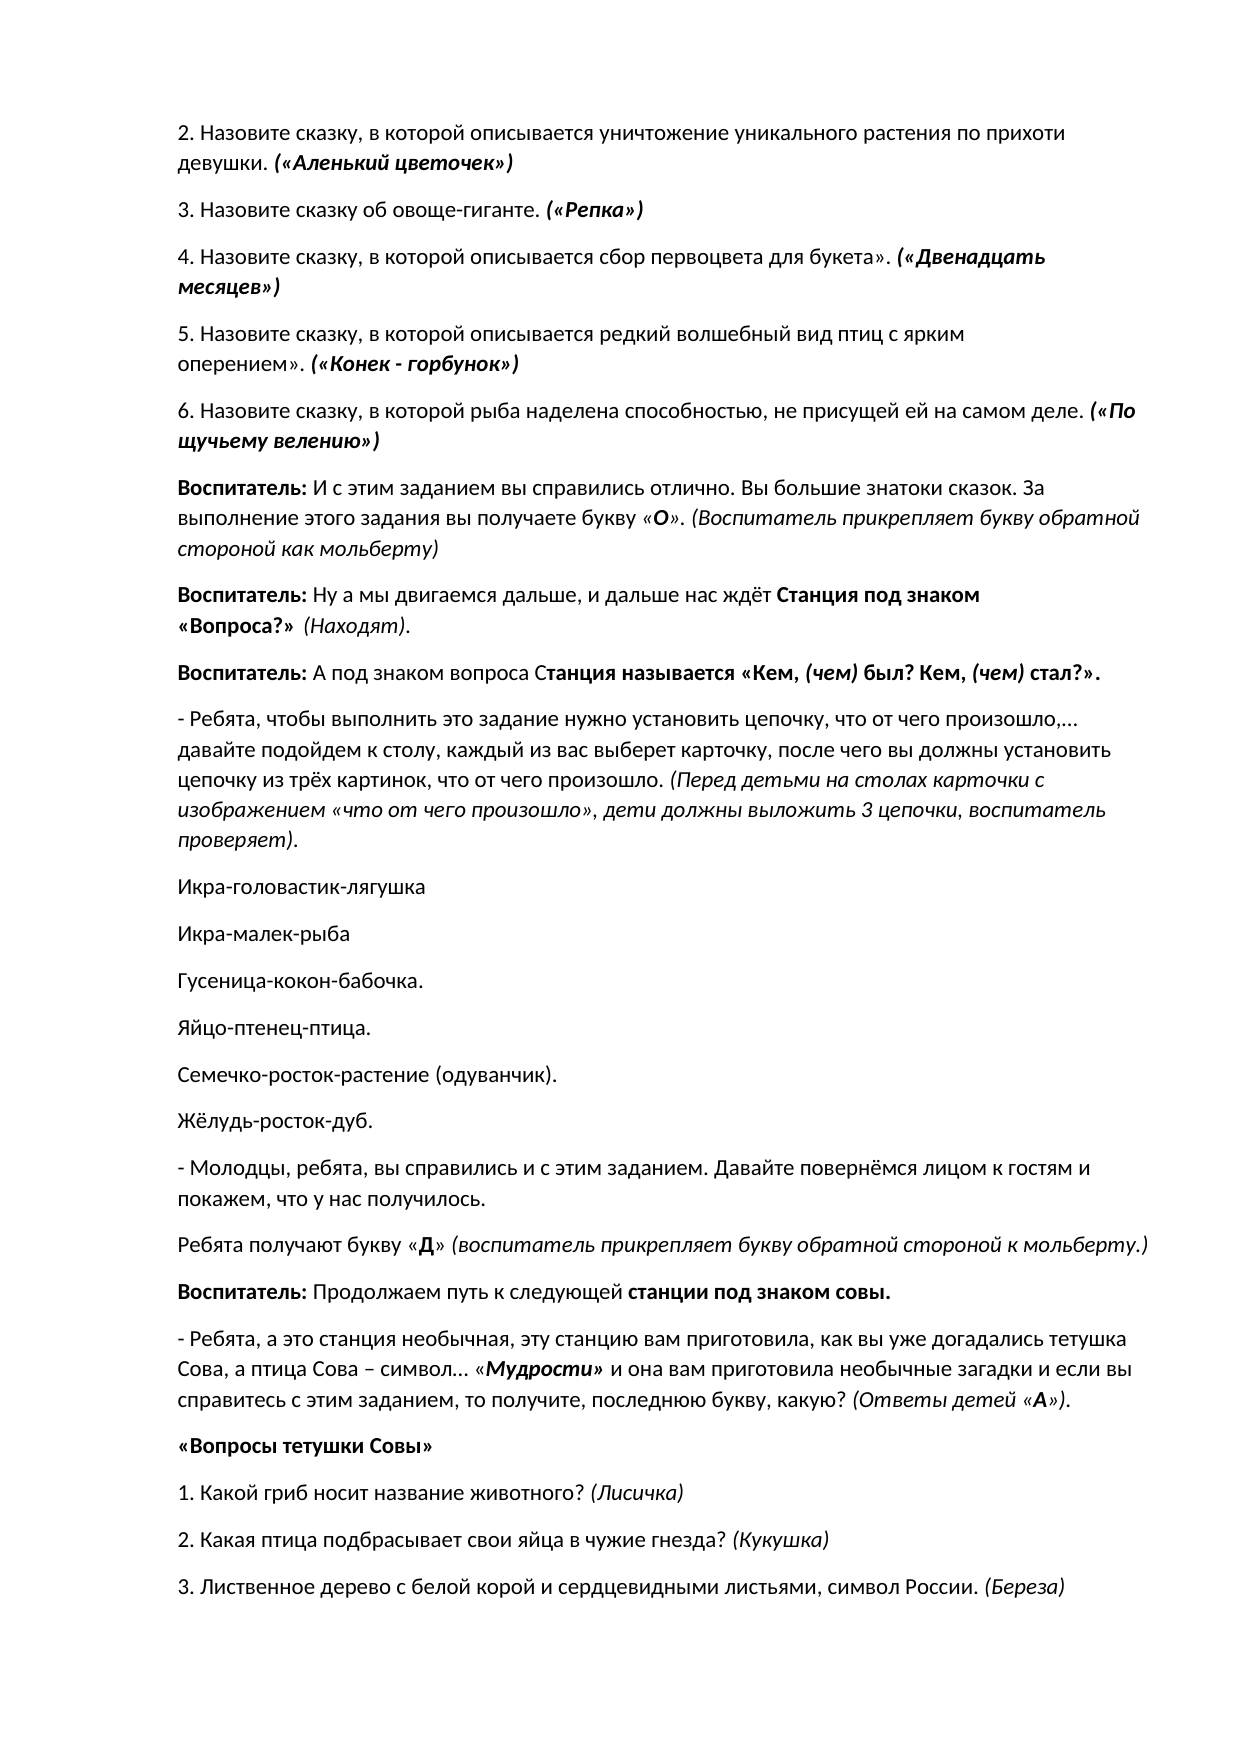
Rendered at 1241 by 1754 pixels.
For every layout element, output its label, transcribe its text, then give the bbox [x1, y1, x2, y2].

text 5. Назовите сказку, в которой описывается редкий волшебный вид птиц с ярким оперением». («Конек - горбунок») [177, 319, 1152, 377]
text Семечко-росток-растение (одуванчик). [177, 1060, 1152, 1088]
text 3. Назовите сказку об овоще-гиганте. («Репка») [177, 195, 1152, 223]
text Воспитатель: И с этим заданием вы справились отлично. Вы большие знатоки сказок. За выполнение этого задания вы получаете букву «О». (Воспитатель прикрепляет букву обратной стороной как мольберту) [177, 473, 1152, 562]
text Воспитатель: А под знаком вопроса Станция называется «Кем, (чем) был? Кем, (чем) стал?». [177, 658, 1152, 686]
text Воспитатель: Продолжаем путь к следующей станции под знаком совы. [177, 1277, 1152, 1306]
text 2. Назовите сказку, в которой описывается уничтожение уникального растения по прихоти девушки. («Аленький цветочек») [177, 118, 1152, 176]
text 1. Какой гриб носит название животного? (Лисичка) [177, 1478, 1152, 1507]
text - Ребята, а это станция необычная, эту станцию вам приготовила, как вы уже догадались тетушка Сова, а птица Сова – символ… «Мудрости» и она вам приготовила необычные загадки и если вы справитесь с этим заданием, то получите, последнюю букву, какую? (Ответы детей «А»). [177, 1324, 1152, 1413]
text Воспитатель: Ну а мы двигаемся дальше, и дальше нас ждёт Станция под знаком «Вопроса?» (Находят). [177, 581, 1152, 639]
text Яйцо-птенец-птица. [177, 1013, 1152, 1041]
text 4. Назовите сказку, в которой описывается сбор первоцвета для букета». («Двенадцать месяцев») [177, 242, 1152, 300]
text Икра-головастик-лягушка [177, 872, 1152, 900]
text Ребята получают букву «Д» (воспитатель прикрепляет букву обратной стороной к мольберту.) [177, 1231, 1152, 1259]
text Жёлудь-росток-дуб. [177, 1107, 1152, 1135]
text 3. Лиственное дерево с белой корой и сердцевидными листьями, символ России. (Береза) [177, 1572, 1152, 1600]
text Гусеница-кокон-бабочка. [177, 966, 1152, 994]
text - Молодцы, ребята, вы справились и с этим заданием. Давайте повернёмся лицом к гостям и покажем, что у нас получилось. [177, 1153, 1152, 1212]
text Икра-малек-рыба [177, 919, 1152, 947]
text 6. Назовите сказку, в которой рыба наделена способностью, не присущей ей на самом деле. («По щучьему велению») [177, 396, 1152, 454]
text - Ребята, чтобы выполнить это задание нужно установить цепочку, что от чего произошло,… давайте подойдем к столу, каждый из вас выберет карточку, после чего вы должны установить цепочку из трёх картинок, что от чего произошло. (Перед детьми на столах карточки с изображением «что от чего произошло», дети должны выложить 3 цепочки, воспитатель проверяет). [177, 704, 1152, 853]
text 2. Какая птица подбрасывает свои яйца в чужие гнезда? (Кукушка) [177, 1525, 1152, 1553]
text «Вопросы тетушки Совы» [177, 1432, 1152, 1460]
